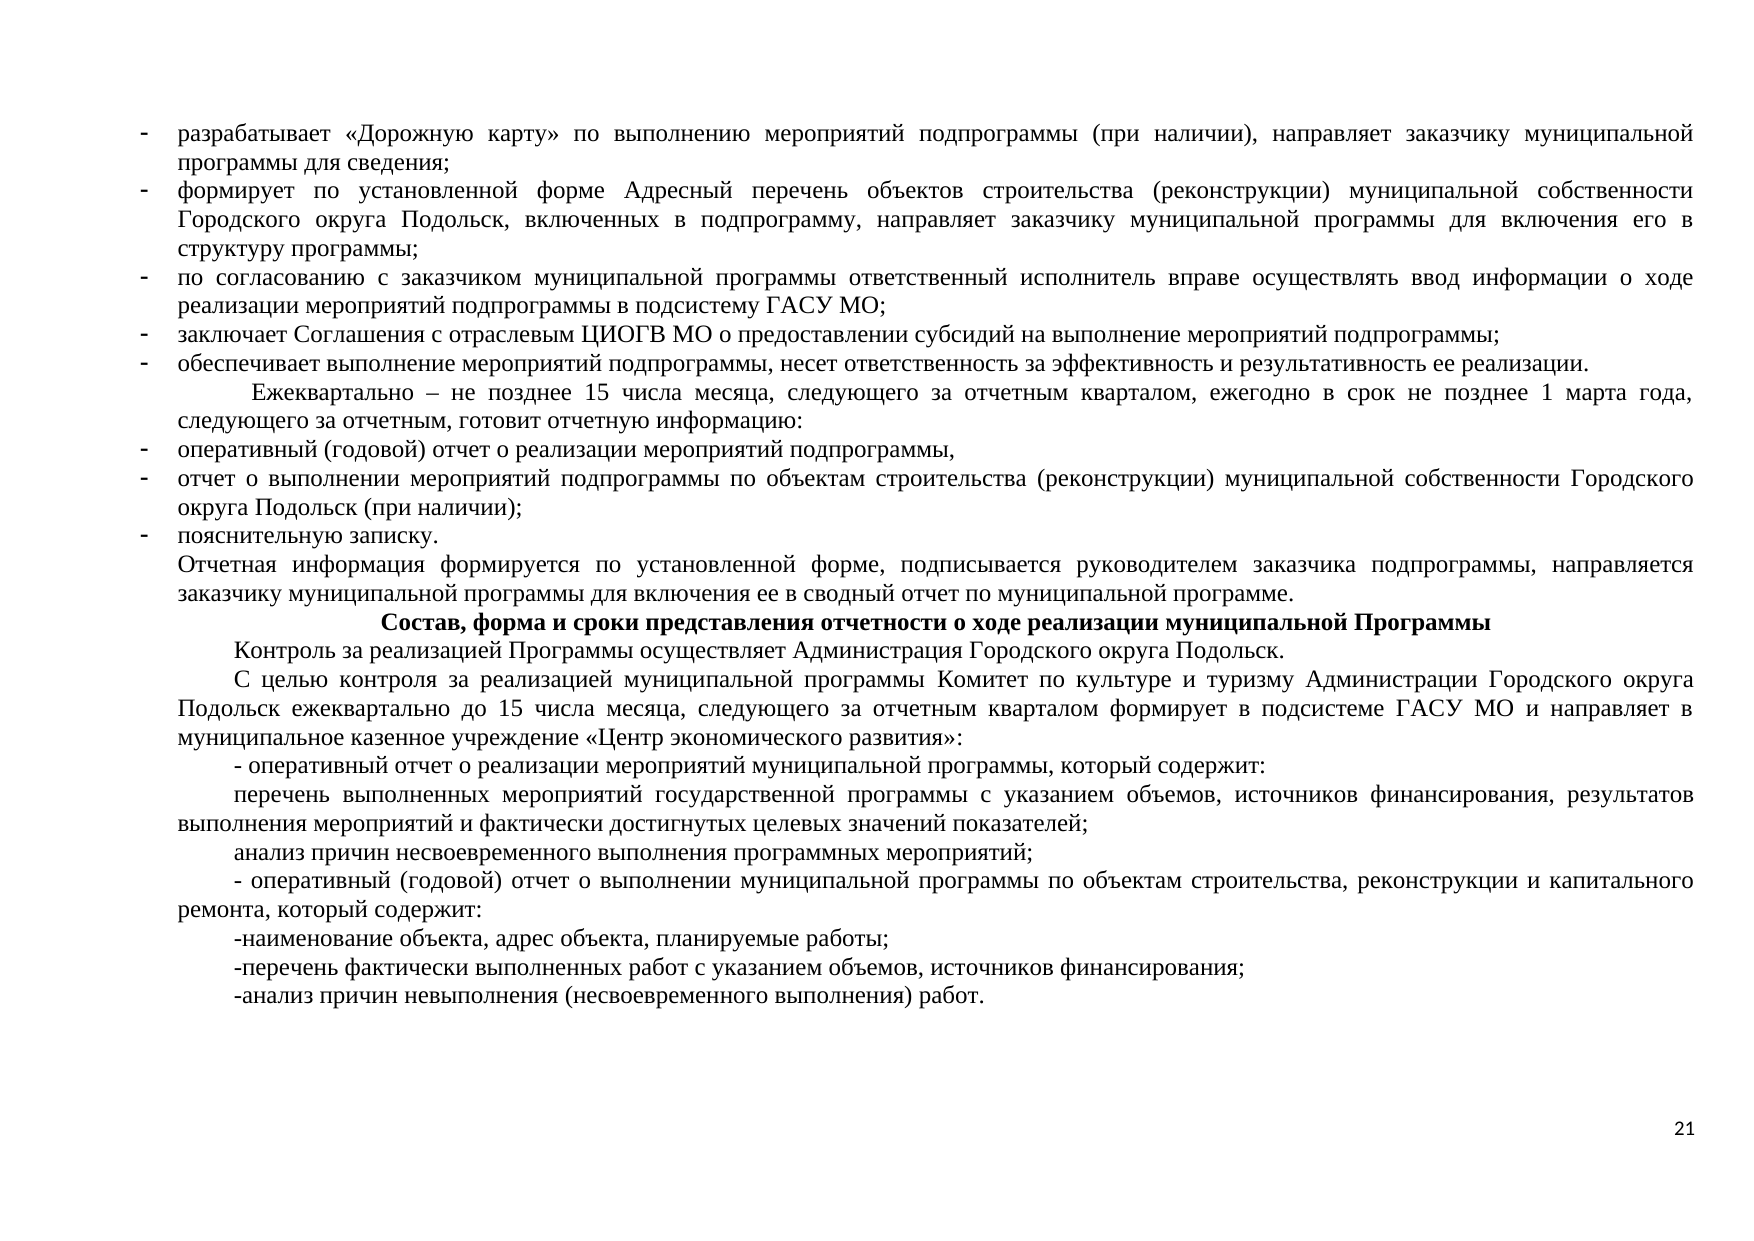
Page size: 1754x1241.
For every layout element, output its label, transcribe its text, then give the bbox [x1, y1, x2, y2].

list разрабатывает «Дорожную карту» по выполнению мероприятий подпрограммы (при наличии), направляет заказчику муниципальной программы для сведения; [140, 118, 1695, 176]
text -наименование объекта, адрес объекта, планируемые работы; [177, 923, 1695, 952]
list отчет о выполнении мероприятий подпрограммы по объектам строительства (реконструкции) муниципальной собственности Городского округа Подольск (при наличии); [140, 463, 1695, 521]
text Контроль за реализацией Программы осуществляет Администрация Городского округа Подольск. [177, 636, 1695, 664]
list формирует по установленной форме Адресный перечень объектов строительства (реконструкции) муниципальной собственности Городского округа Подольск, включенных в подпрограмму, направляет заказчику муниципальной программы для включения его в структуру программы; [140, 176, 1695, 262]
list Ежеквартально – не позднее 15 числа месяца, следующего за отчетным кварталом, ежегодно в срок не позднее 1 марта года, следующего за отчетным, готовит отчетную информацию: [177, 377, 1695, 434]
text анализ причин несвоевременного выполнения программных мероприятий; [177, 837, 1695, 866]
list по согласованию с заказчиком муниципальной программы ответственный исполнитель вправе осуществлять ввод информации о ходе реализации мероприятий подпрограммы в подсистему ГАСУ МО; [140, 262, 1695, 319]
list пояснительную записку. [140, 521, 1695, 549]
text - оперативный отчет о реализации мероприятий муниципальной программы, который содержит: [177, 751, 1695, 779]
text перечень выполненных мероприятий государственной программы с указанием объемов, источников финансирования, результатов выполнения мероприятий и фактически достигнутых целевых значений показателей; [177, 779, 1695, 837]
text Отчетная информация формируется по установленной форме, подписывается руководителем заказчика подпрограммы, направляется заказчику муниципальной программы для включения ее в сводный отчет по муниципальной программе. [177, 549, 1695, 607]
list оперативный (годовой) отчет о реализации мероприятий подпрограммы, [140, 434, 1695, 463]
text -перечень фактически выполненных работ с указанием объемов, источников финансирования; [177, 952, 1695, 981]
text С целью контроля за реализацией муниципальной программы Комитет по культуре и туризму Администрации Городского округа Подольск ежеквартально до 15 числа месяца, следующего за отчетным кварталом формирует в подсистеме ГАСУ МО и направляет в муниципальное казенное учреждение «Центр экономического развития»: [177, 664, 1695, 751]
list обеспечивает выполнение мероприятий подпрограммы, несет ответственность за эффективность и результативность ее реализации. [140, 348, 1695, 377]
list заключает Соглашения с отраслевым ЦИОГВ МО о предоставлении субсидий на выполнение мероприятий подпрограммы; [140, 319, 1695, 348]
text - оперативный (годовой) отчет о выполнении муниципальной программы по объектам строительства, реконструкции и капитального ремонта, который содержит: [177, 866, 1695, 923]
text -анализ причин невыполнения (несвоевременного выполнения) работ. [177, 981, 1695, 1009]
text Состав, форма и сроки представления отчетности о ходе реализации муниципальной Программы [177, 607, 1695, 636]
